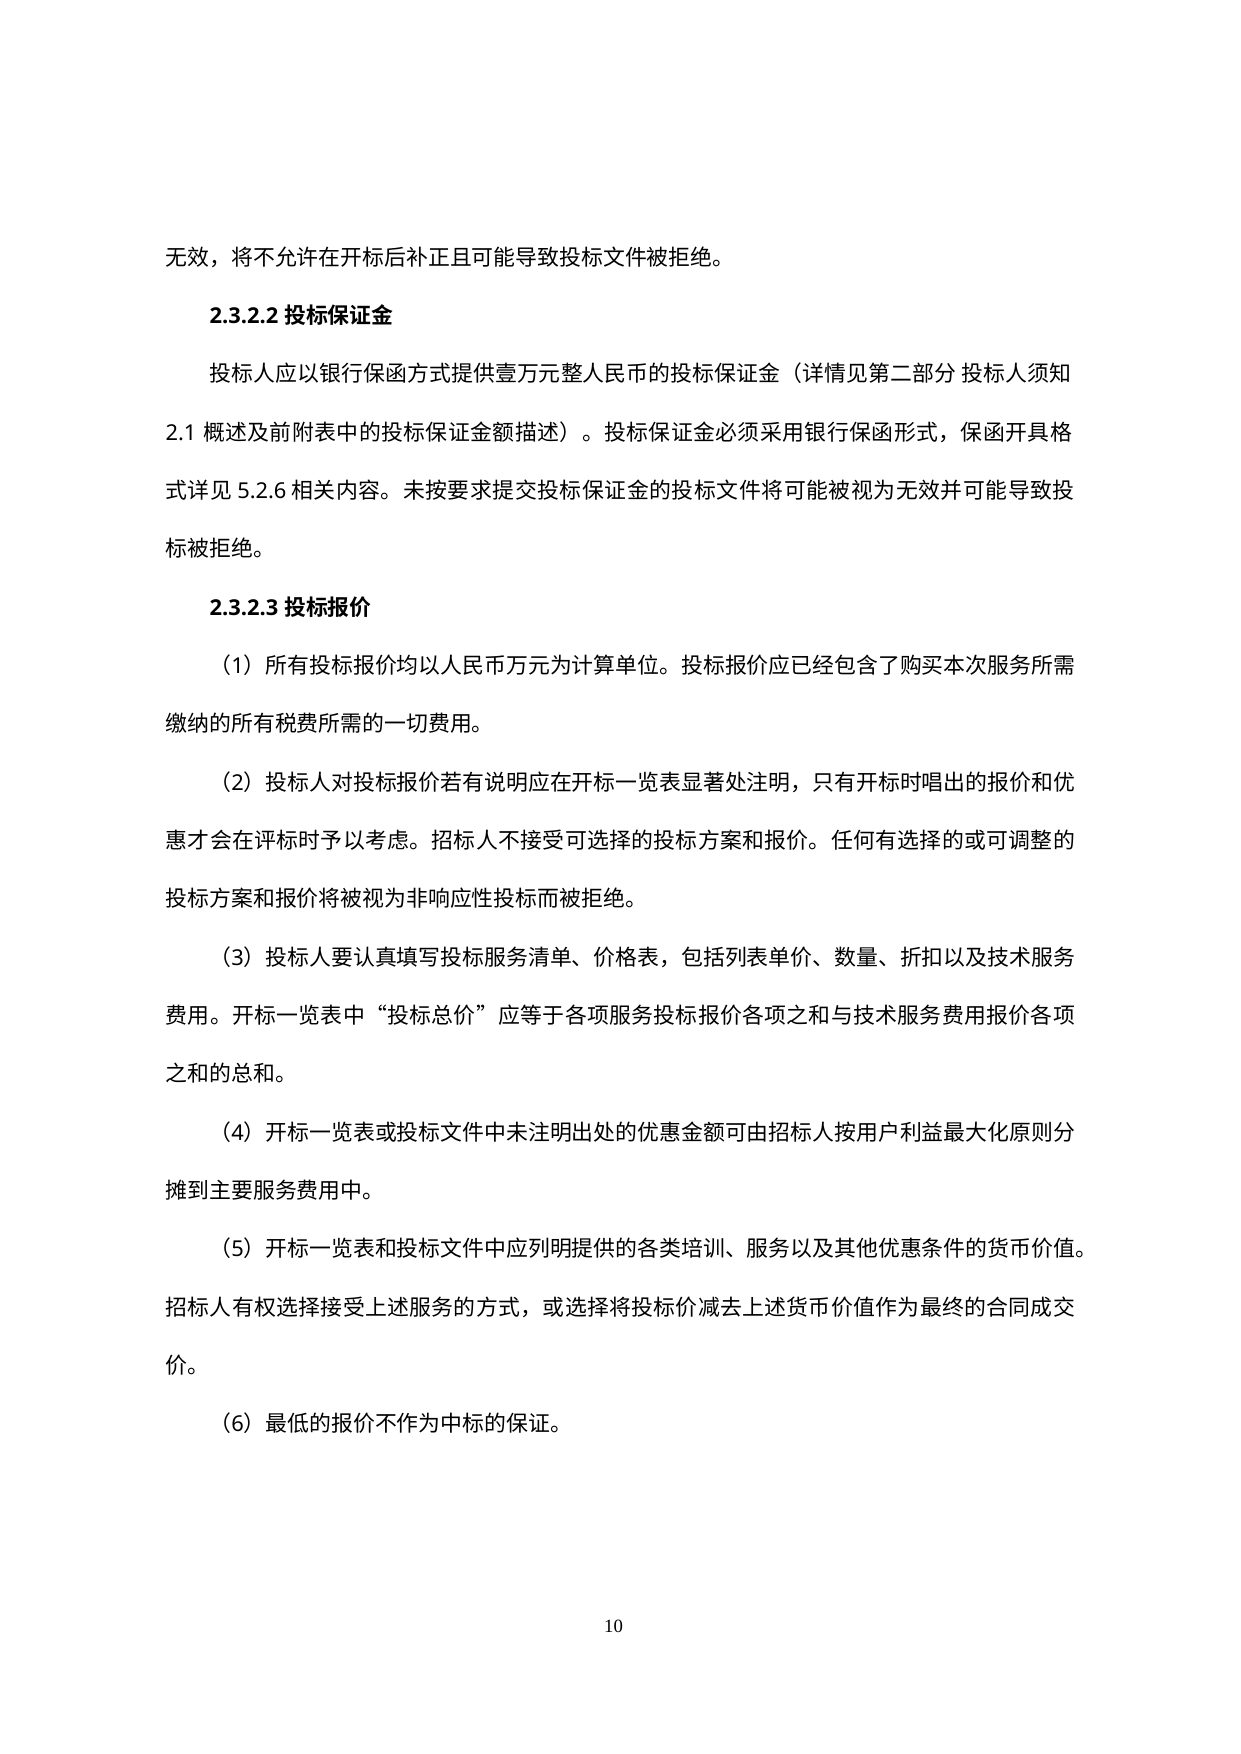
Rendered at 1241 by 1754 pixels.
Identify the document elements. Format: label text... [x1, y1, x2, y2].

text （6）最低的报价不作为中标的保证。 [165, 1385, 1075, 1443]
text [165, 218, 1075, 277]
text 2.3.2.2 投标保证金 [165, 277, 1075, 335]
text （4）开标一览表或投标文件中未注明出处的优惠金额可由招标人按用户利益最大化原则分摊到主要服务费用中。 [165, 1093, 1075, 1210]
text 2.3.2.3 投标报价 [165, 568, 1075, 627]
text 投标人应以银行保函方式提供壹万元整人民币的投标保证金（详情见第二部分 投标人须知2.1 概述及前附表中的投标保证金额描述）。投标保证金必须采用银行保函形式，保函开具格式详见5.2.6相关内容。未按要求提交投标保证金的投标文件将可能被视为无效并可能导致投标被拒绝。 [165, 335, 1075, 568]
text （2）投标人对投标报价若有说明应在开标一览表显著处注明，只有开标时唱出的报价和优惠才会在评标时予以考虑。招标人不接受可选择的投标方案和报价。任何有选择的或可调整的投标方案和报价将被视为非响应性投标而被拒绝。 [165, 743, 1075, 918]
text （3）投标人要认真填写投标服务清单、价格表，包括列表单价、数量、折扣以及技术服务费用。开标一览表中“投标总价”应等于各项服务投标报价各项之和与技术服务费用报价各项之和的总和。 [165, 918, 1075, 1093]
text （1）所有投标报价均以人民币万元为计算单位。投标报价应已经包含了购买本次服务所需缴纳的所有税费所需的一切费用。 [165, 627, 1075, 743]
text （5）开标一览表和投标文件中应列明提供的各类培训、服务以及其他优惠条件的货币价值。招标人有权选择接受上述服务的方式，或选择将投标价减去上述货币价值作为最终的合同成交价。 [165, 1210, 1075, 1385]
